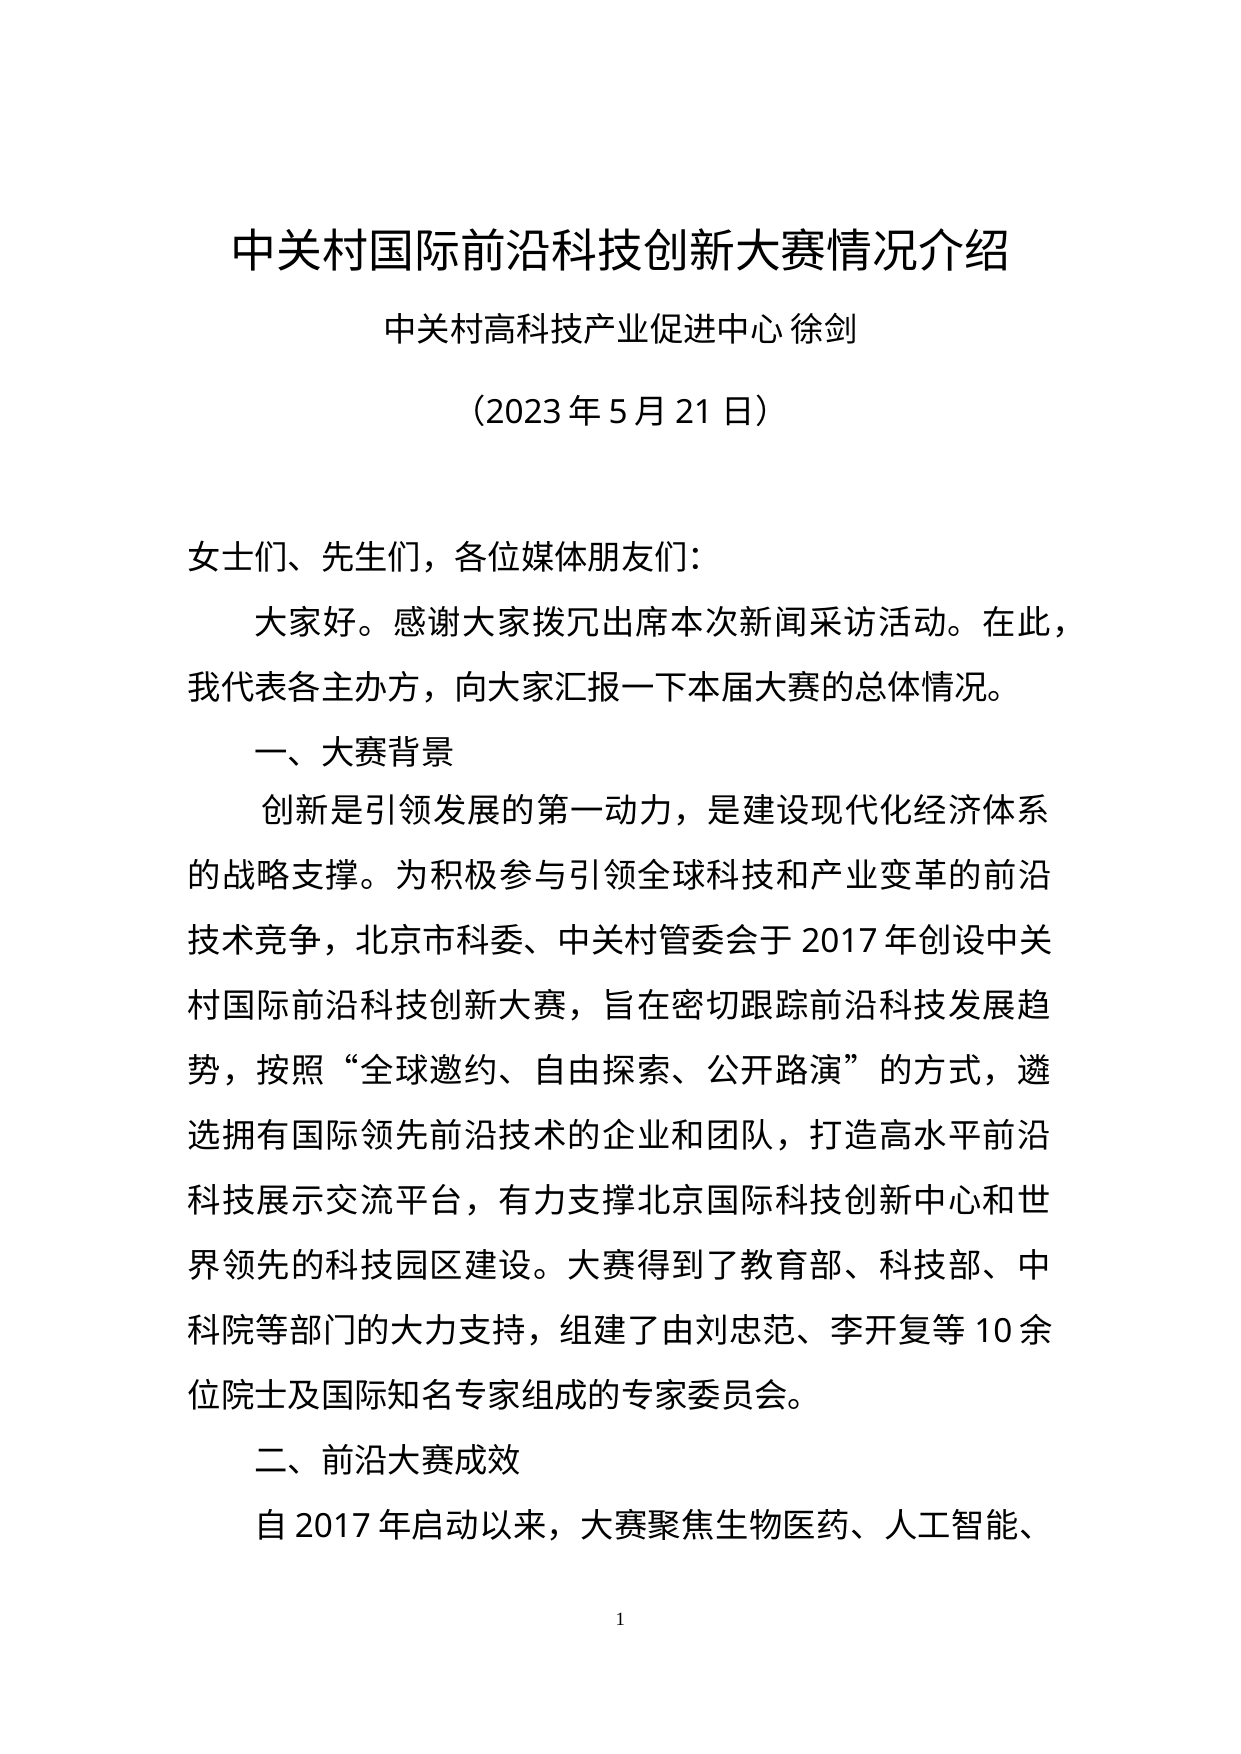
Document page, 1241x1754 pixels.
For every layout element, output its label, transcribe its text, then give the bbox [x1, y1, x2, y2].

text 中关村高科技产业促进中心 徐剑 [187, 295, 1053, 360]
text 大家好。感谢大家拨冗出席本次新闻采访活动。在此，我代表各主办方，向大家汇报一下本届大赛的总体情况。 [187, 587, 1053, 717]
text 创新是引领发展的第一动力，是建设现代化经济体系的战略支撑。为积极参与引领全球科技和产业变革的前沿技术竞争，北京市科委、中关村管委会于2017年创设中关村国际前沿科技创新大赛，旨在密切跟踪前沿科技发展趋势，按照“全球邀约、自由探索、公开路演”的方式，遴选拥有国际领先前沿技术的企业和团队，打造高水平前沿科技展示交流平台，有力支撑北京国际科技创新中心和世界领先的科技园区建设。大赛得到了教育部、科技部、中科院等部门的大力支持，组建了由刘忠范、李开复等10余位院士及国际知名专家组成的专家委员会。 [187, 776, 1053, 1426]
text 一、大赛背景 [187, 717, 1053, 776]
text 中关村国际前沿科技创新大赛情况介绍 [187, 220, 1053, 279]
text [187, 1491, 1053, 1549]
text （2023年5月 21 日） [187, 376, 1053, 441]
text 女士们、先生们，各位媒体朋友们： [187, 522, 1053, 587]
subtitle 二、前沿大赛成效 [187, 1426, 1053, 1491]
